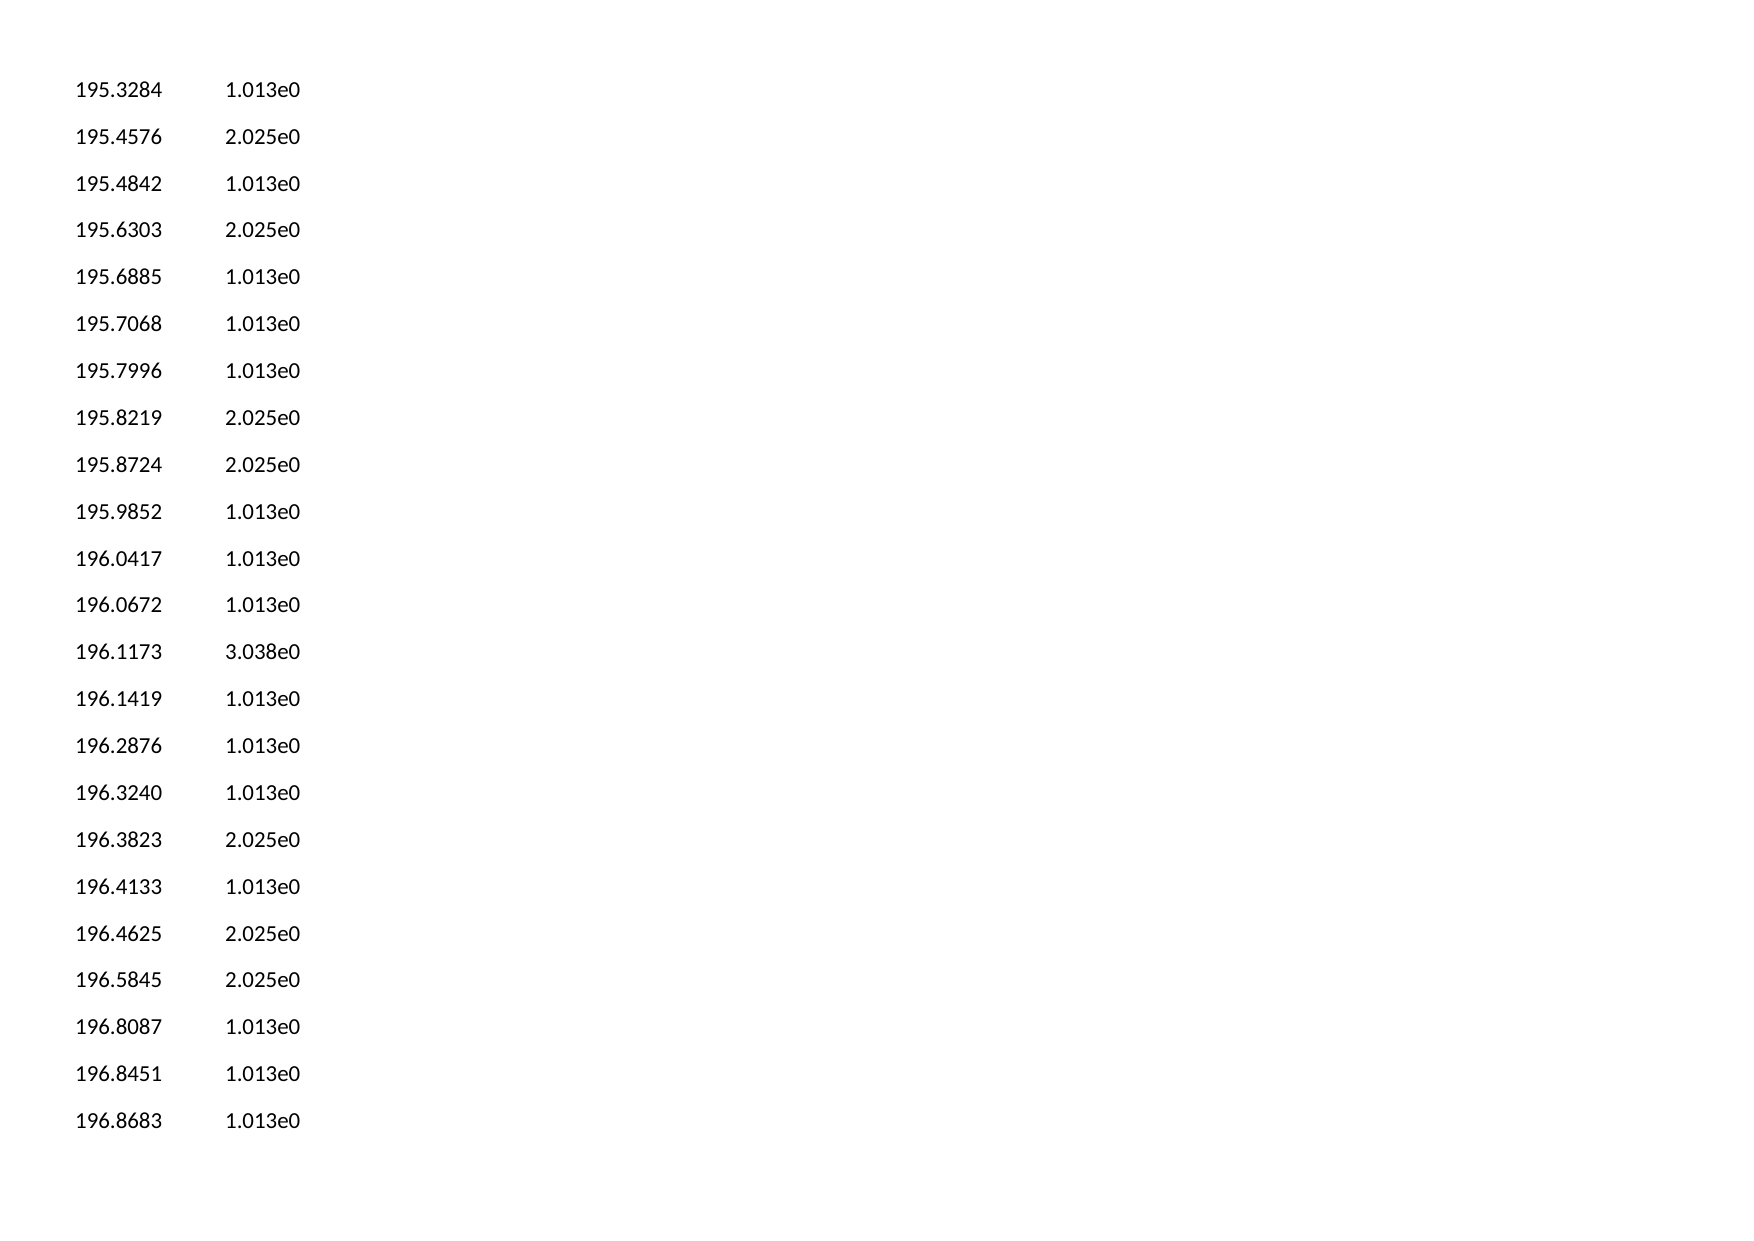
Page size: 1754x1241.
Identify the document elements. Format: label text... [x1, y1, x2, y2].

text 196.1173 3.038e0 [75, 637, 1679, 666]
text 195.3284 1.013e0 [75, 75, 1679, 103]
text 196.3823 2.025e0 [75, 825, 1679, 853]
text 196.4133 1.013e0 [75, 872, 1679, 900]
text 195.8724 2.025e0 [75, 450, 1679, 478]
text 195.6885 1.013e0 [75, 262, 1679, 291]
text 196.0672 1.013e0 [75, 591, 1679, 619]
text 196.8683 1.013e0 [75, 1106, 1679, 1134]
text 196.8087 1.013e0 [75, 1012, 1679, 1041]
text 196.5845 2.025e0 [75, 966, 1679, 994]
text 196.1419 1.013e0 [75, 684, 1679, 712]
text 195.7996 1.013e0 [75, 356, 1679, 384]
text 195.4576 2.025e0 [75, 122, 1679, 150]
text 196.3240 1.013e0 [75, 778, 1679, 806]
text 196.8451 1.013e0 [75, 1059, 1679, 1087]
text 196.0417 1.013e0 [75, 544, 1679, 572]
text 195.9852 1.013e0 [75, 497, 1679, 525]
text 195.7068 1.013e0 [75, 309, 1679, 337]
text 195.8219 2.025e0 [75, 403, 1679, 431]
text 196.4625 2.025e0 [75, 919, 1679, 947]
text 195.4842 1.013e0 [75, 169, 1679, 197]
text 195.6303 2.025e0 [75, 216, 1679, 244]
text 196.2876 1.013e0 [75, 731, 1679, 759]
